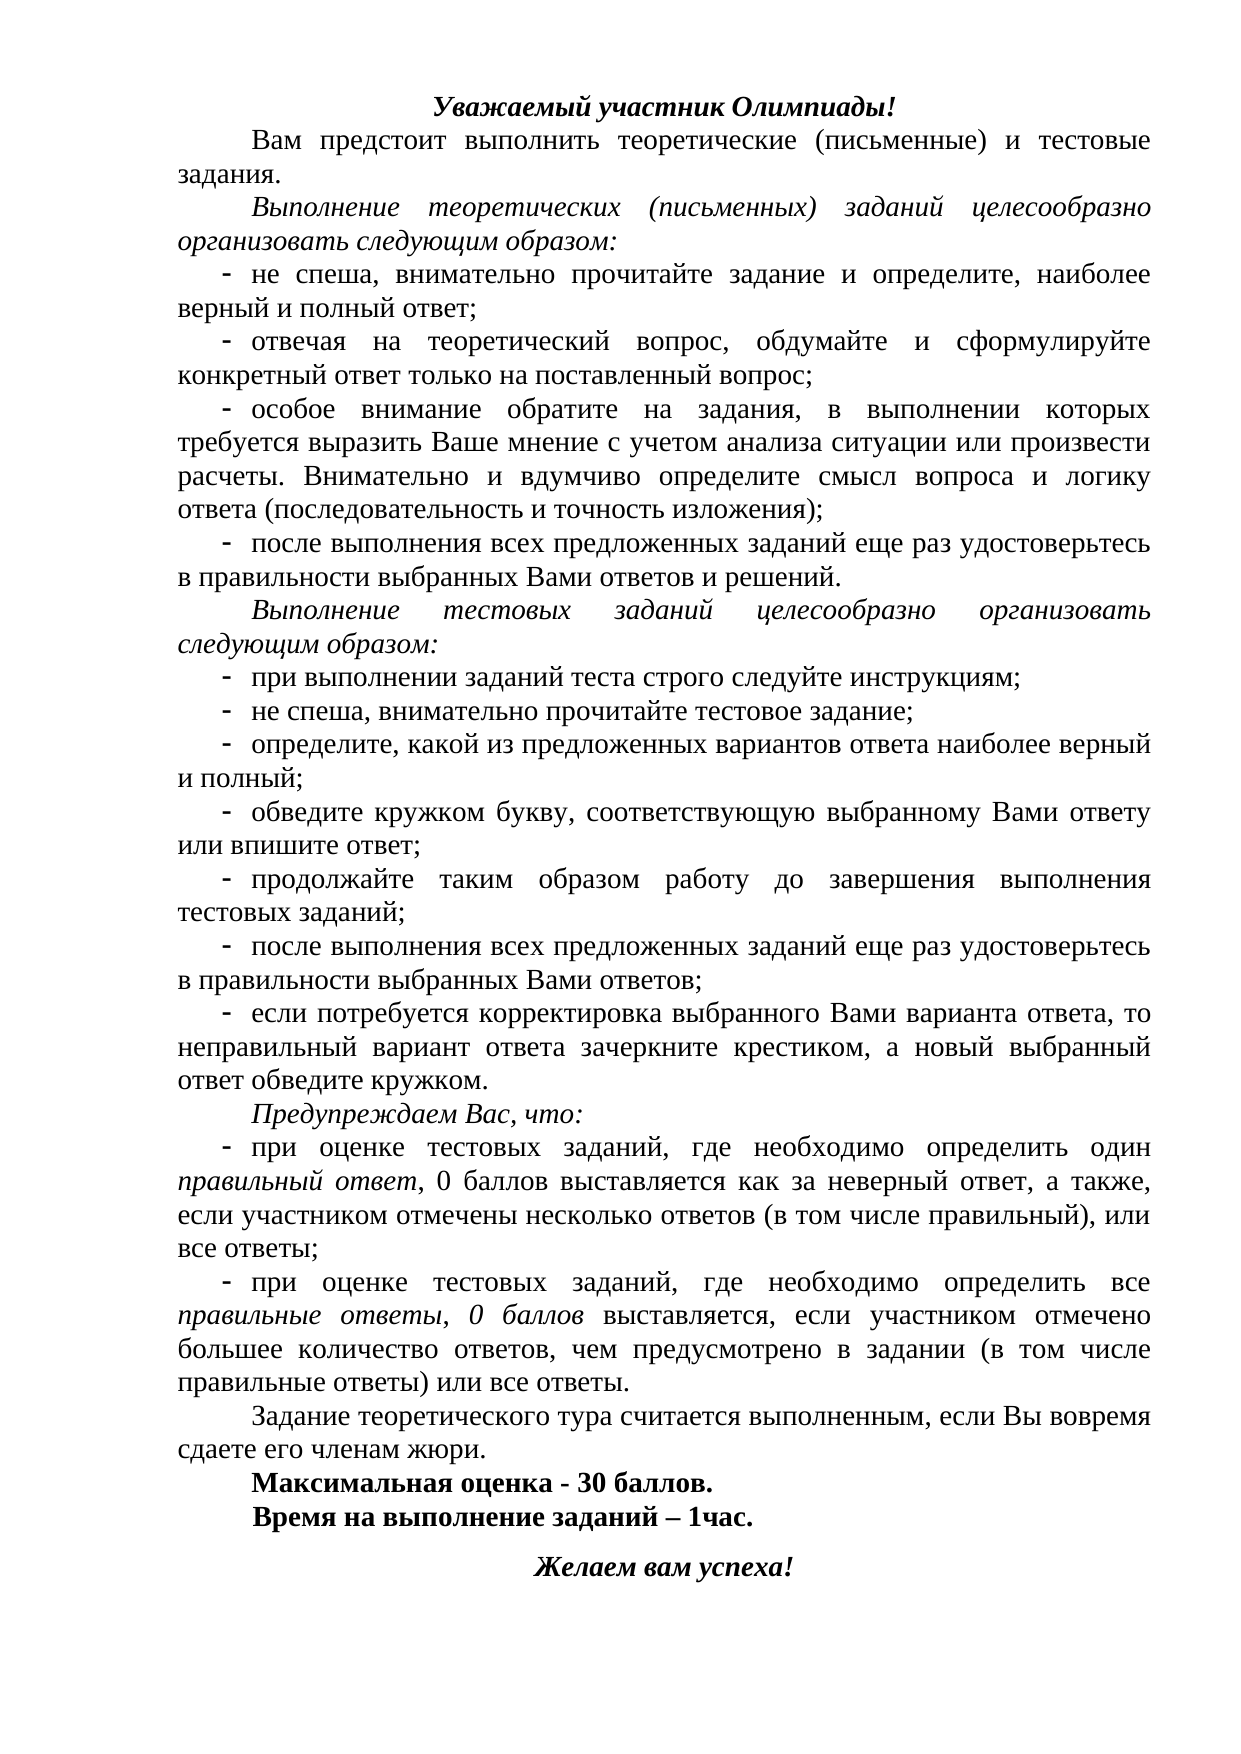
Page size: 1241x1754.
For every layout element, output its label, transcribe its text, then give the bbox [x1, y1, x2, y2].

list особое внимание обратите на задания, в выполнении которых требуется выразить Ваше мнение с учетом анализа ситуации или произвести расчеты. Внимательно и вдумчиво определите смысл вопроса и логику ответа (последовательность и точность изложения); [177, 391, 1152, 525]
list продолжайте таким образом работу до завершения выполнения тестовых заданий; [177, 861, 1152, 928]
text Выполнение теоретических (письменных) заданий целесообразно организовать следующим образом: [177, 189, 1152, 256]
list отвечая на теоретический вопрос, обдумайте и сформулируйте конкретный ответ только на поставленный вопрос; [177, 323, 1152, 391]
list обведите кружком букву, соответствующую выбранному Вами ответу или впишите ответ; [177, 794, 1152, 861]
text Время на выполнение заданий – 1час. [177, 1499, 1152, 1532]
text Уважаемый участник Олимпиады! [177, 89, 1152, 122]
text Задание теоретического тура считается выполненным, если Вы вовремя сдаете его членам жюри. [177, 1398, 1152, 1465]
list после выполнения всех предложенных заданий еще раз удостоверьтесь в правильности выбранных Вами ответов и решений. [177, 525, 1152, 592]
text Желаем вам успеха! [177, 1549, 1152, 1583]
list если потребуется корректировка выбранного Вами варианта ответа, то неправильный вариант ответа зачеркните крестиком, а новый выбранный ответ обведите кружком. [177, 995, 1152, 1096]
list определите, какой из предложенных вариантов ответа наиболее верный и полный; [177, 727, 1152, 794]
list после выполнения всех предложенных заданий еще раз удостоверьтесь в правильности выбранных Вами ответов; [177, 928, 1152, 995]
text Вам предстоит выполнить теоретические (письменные) и тестовые задания. [177, 122, 1152, 189]
list не спеша, внимательно прочитайте тестовое задание; [177, 693, 1152, 727]
list при оценке тестовых заданий, где необходимо определить один правильный ответ, 0 баллов выставляется как за неверный ответ, а также, если участником отмечены несколько ответов (в том числе правильный), или все ответы; [177, 1129, 1152, 1264]
text Выполнение тестовых заданий целесообразно организовать следующим образом: [177, 592, 1152, 659]
list при оценке тестовых заданий, где необходимо определить все правильные ответы, 0 баллов выставляется, если участником отмечено большее количество ответов, чем предусмотрено в задании (в том числе правильные ответы) или все ответы. [177, 1264, 1152, 1398]
text Максимальная оценка - 30 баллов. [177, 1465, 1152, 1499]
list при выполнении заданий теста строго следуйте инструкциям; [177, 659, 1152, 693]
list не спеша, внимательно прочитайте задание и определите, наиболее верный и полный ответ; [177, 256, 1152, 323]
text Предупреждаем Вас, что: [177, 1096, 1152, 1129]
